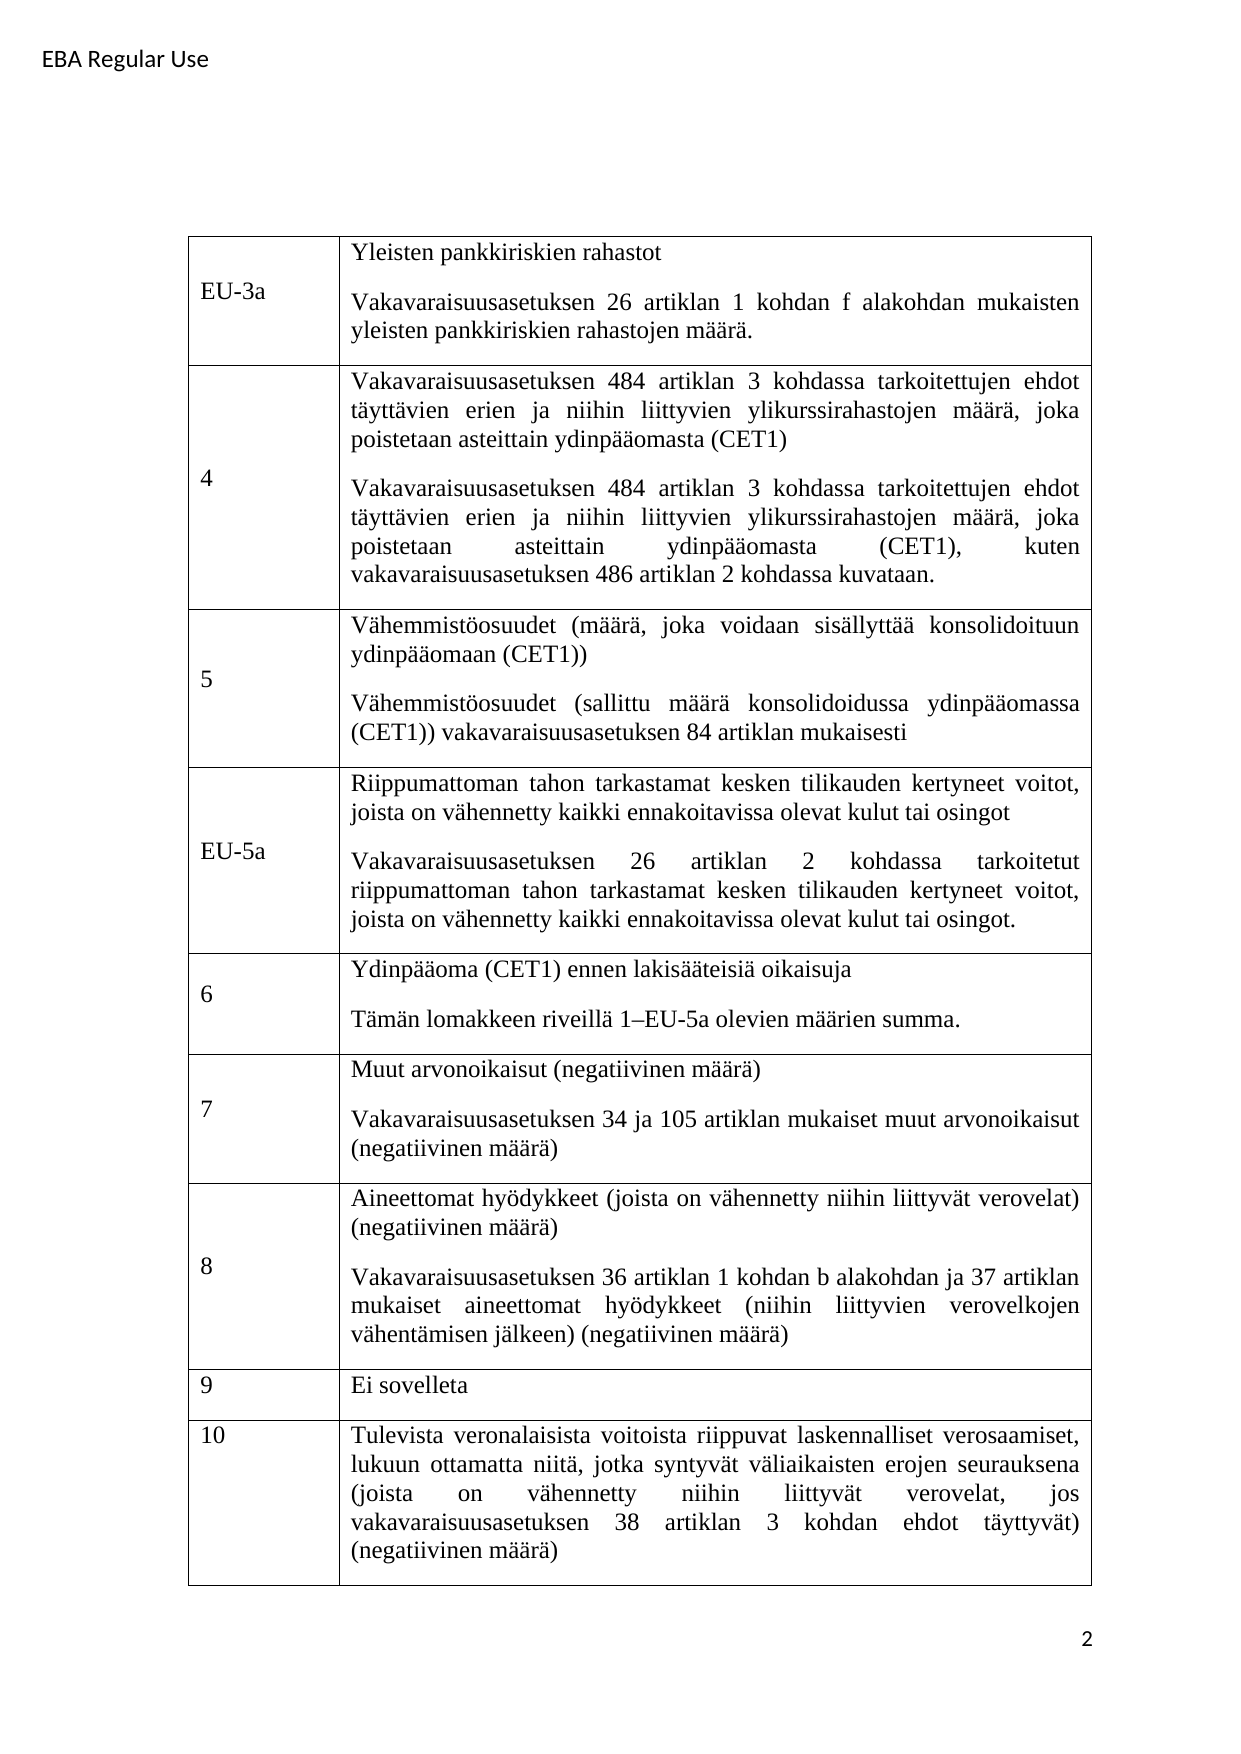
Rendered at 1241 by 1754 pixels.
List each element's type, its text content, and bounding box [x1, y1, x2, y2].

table_cell 5 [189, 610, 339, 767]
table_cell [340, 1421, 1091, 1585]
table_cell Riippumattoman tahon tarkastamat kesken tilikauden kertyneet voitot, joista on vähennetty kaikki ennakoitavissa olevat kulut tai osingot Vakavaraisuusasetuksen 26 artiklan 2 kohdassa tarkoitetut riippumattoman tahon tarkastamat kesken tilikauden kertyneet voitot, joista on vähennetty kaikki ennakoitavissa olevat kulut tai osingot. [340, 768, 1091, 953]
table_cell Muut arvonoikaisut (negatiivinen määrä) Vakavaraisuusasetuksen 34 ja 105 artiklan mukaiset muut arvonoikaisut (negatiivinen määrä) [340, 1055, 1091, 1182]
table_cell 9 [189, 1370, 339, 1419]
table_cell Vähemmistöosuudet (määrä, joka voidaan sisällyttää konsolidoituun ydinpääomaan (CET1)) Vähemmistöosuudet (sallittu määrä konsolidoidussa ydinpääomassa (CET1)) vakavaraisuusasetuksen 84 artiklan mukaisesti [340, 610, 1091, 767]
table_cell EU-3a [189, 237, 339, 365]
table_cell 7 [189, 1055, 339, 1182]
table_cell Yleisten pankkiriskien rahastot Vakavaraisuusasetuksen 26 artiklan 1 kohdan f alakohdan mukaisten yleisten pankkiriskien rahastojen määrä. [340, 237, 1091, 365]
table_cell 4 [189, 366, 339, 609]
table_cell Vakavaraisuusasetuksen 484 artiklan 3 kohdassa tarkoitettujen ehdot täyttävien erien ja niihin liittyvien ylikurssirahastojen määrä, joka poistetaan asteittain ydinpääomasta (CET1) Vakavaraisuusasetuksen 484 artiklan 3 kohdassa tarkoitettujen ehdot täyttävien erien ja niihin liittyvien ylikurssirahastojen määrä, joka poistetaan asteittain ydinpääomasta (CET1), kuten vakavaraisuusasetuksen 486 artiklan 2 kohdassa kuvataan. [340, 366, 1091, 609]
table_cell 6 [189, 954, 339, 1053]
table_cell EU-5a [189, 768, 339, 953]
table_cell Aineettomat hyödykkeet (joista on vähennetty niihin liittyvät verovelat) (negatiivinen määrä) Vakavaraisuusasetuksen 36 artiklan 1 kohdan b alakohdan ja 37 artiklan mukaiset aineettomat hyödykkeet (niihin liittyvien verovelkojen vähentämisen jälkeen) (negatiivinen määrä) [340, 1184, 1091, 1369]
table_cell 8 [189, 1184, 339, 1369]
table_cell Ydinpääoma (CET1) ennen lakisääteisiä oikaisuja Tämän lomakkeen riveillä 1–EU-5a olevien määrien summa. [340, 954, 1091, 1053]
table_cell 10 [189, 1421, 339, 1585]
table_cell Ei sovelleta [340, 1370, 1091, 1419]
